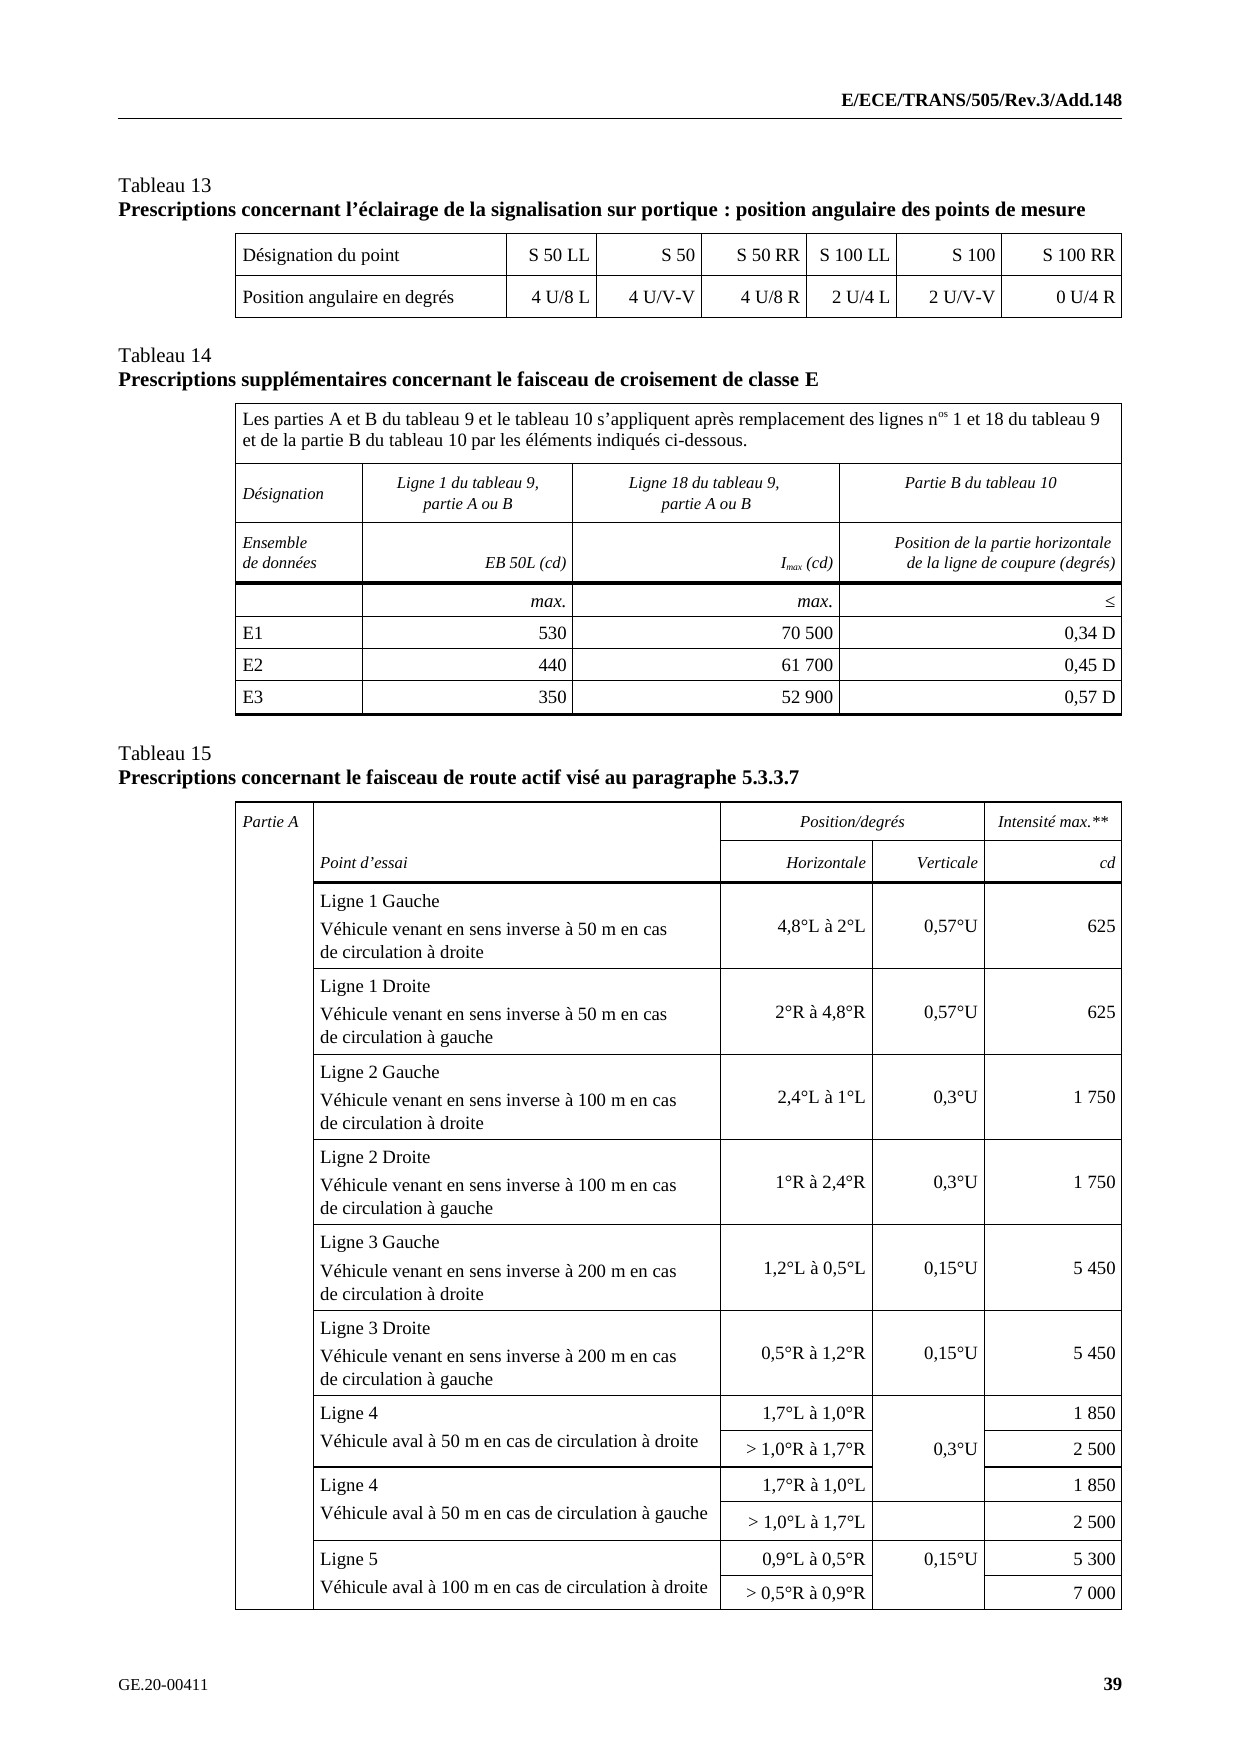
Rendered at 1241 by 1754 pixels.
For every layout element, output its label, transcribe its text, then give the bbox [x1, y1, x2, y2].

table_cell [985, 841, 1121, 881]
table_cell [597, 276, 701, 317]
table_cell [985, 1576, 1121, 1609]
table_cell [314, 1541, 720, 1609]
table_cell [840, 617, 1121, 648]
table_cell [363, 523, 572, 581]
subtitle Tableau 14 [118, 343, 1122, 367]
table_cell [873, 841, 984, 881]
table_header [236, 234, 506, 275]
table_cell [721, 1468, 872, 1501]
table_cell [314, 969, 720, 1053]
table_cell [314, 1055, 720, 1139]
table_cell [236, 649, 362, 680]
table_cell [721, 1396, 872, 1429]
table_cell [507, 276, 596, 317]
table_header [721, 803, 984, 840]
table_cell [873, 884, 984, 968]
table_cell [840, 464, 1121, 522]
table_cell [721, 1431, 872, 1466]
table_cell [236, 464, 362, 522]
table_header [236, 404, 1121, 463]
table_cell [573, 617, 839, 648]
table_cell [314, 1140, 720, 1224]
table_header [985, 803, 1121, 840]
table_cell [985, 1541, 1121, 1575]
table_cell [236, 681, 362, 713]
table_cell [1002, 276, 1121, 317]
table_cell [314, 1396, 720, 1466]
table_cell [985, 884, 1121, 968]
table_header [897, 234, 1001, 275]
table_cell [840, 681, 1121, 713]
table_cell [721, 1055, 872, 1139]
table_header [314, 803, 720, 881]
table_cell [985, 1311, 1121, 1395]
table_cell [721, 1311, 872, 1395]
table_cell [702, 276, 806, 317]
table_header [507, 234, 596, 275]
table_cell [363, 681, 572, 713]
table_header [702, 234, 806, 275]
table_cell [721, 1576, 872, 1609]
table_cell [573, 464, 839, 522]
subtitle Tableau 13 [118, 173, 1122, 197]
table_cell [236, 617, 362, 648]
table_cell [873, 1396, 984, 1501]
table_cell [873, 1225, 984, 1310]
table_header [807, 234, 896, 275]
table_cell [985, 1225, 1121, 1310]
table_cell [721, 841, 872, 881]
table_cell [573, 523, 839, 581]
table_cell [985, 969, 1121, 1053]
subtitle Prescriptions concernant le faisceau de route actif visé au paragraphe 5.3.3.7 [118, 765, 1122, 789]
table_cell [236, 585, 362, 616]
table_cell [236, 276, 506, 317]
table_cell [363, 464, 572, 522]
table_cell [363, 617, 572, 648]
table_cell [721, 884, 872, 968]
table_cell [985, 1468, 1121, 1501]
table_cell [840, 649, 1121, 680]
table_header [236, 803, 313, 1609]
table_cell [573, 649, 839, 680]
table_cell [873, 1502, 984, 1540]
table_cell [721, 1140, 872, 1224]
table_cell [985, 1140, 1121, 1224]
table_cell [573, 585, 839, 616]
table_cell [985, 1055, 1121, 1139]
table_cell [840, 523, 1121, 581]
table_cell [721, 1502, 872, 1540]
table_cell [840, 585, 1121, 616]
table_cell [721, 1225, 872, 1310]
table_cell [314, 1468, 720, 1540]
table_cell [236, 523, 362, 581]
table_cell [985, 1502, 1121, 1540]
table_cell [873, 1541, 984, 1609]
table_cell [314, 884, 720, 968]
subtitle Prescriptions concernant l’éclairage de la signalisation sur portique : position angulaire des points de mesure [118, 197, 1122, 221]
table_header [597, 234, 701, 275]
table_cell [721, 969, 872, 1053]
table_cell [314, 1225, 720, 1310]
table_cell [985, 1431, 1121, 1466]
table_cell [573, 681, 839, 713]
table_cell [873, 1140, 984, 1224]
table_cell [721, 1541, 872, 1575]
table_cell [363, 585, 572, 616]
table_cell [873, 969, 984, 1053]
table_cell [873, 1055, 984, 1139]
subtitle Tableau 15 [118, 741, 1122, 765]
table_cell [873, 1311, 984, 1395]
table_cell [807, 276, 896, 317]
subtitle Prescriptions supplémentaires concernant le faisceau de croisement de classe E [118, 367, 1122, 391]
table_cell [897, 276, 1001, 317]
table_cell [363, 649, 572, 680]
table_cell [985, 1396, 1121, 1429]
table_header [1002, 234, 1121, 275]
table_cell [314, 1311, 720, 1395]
